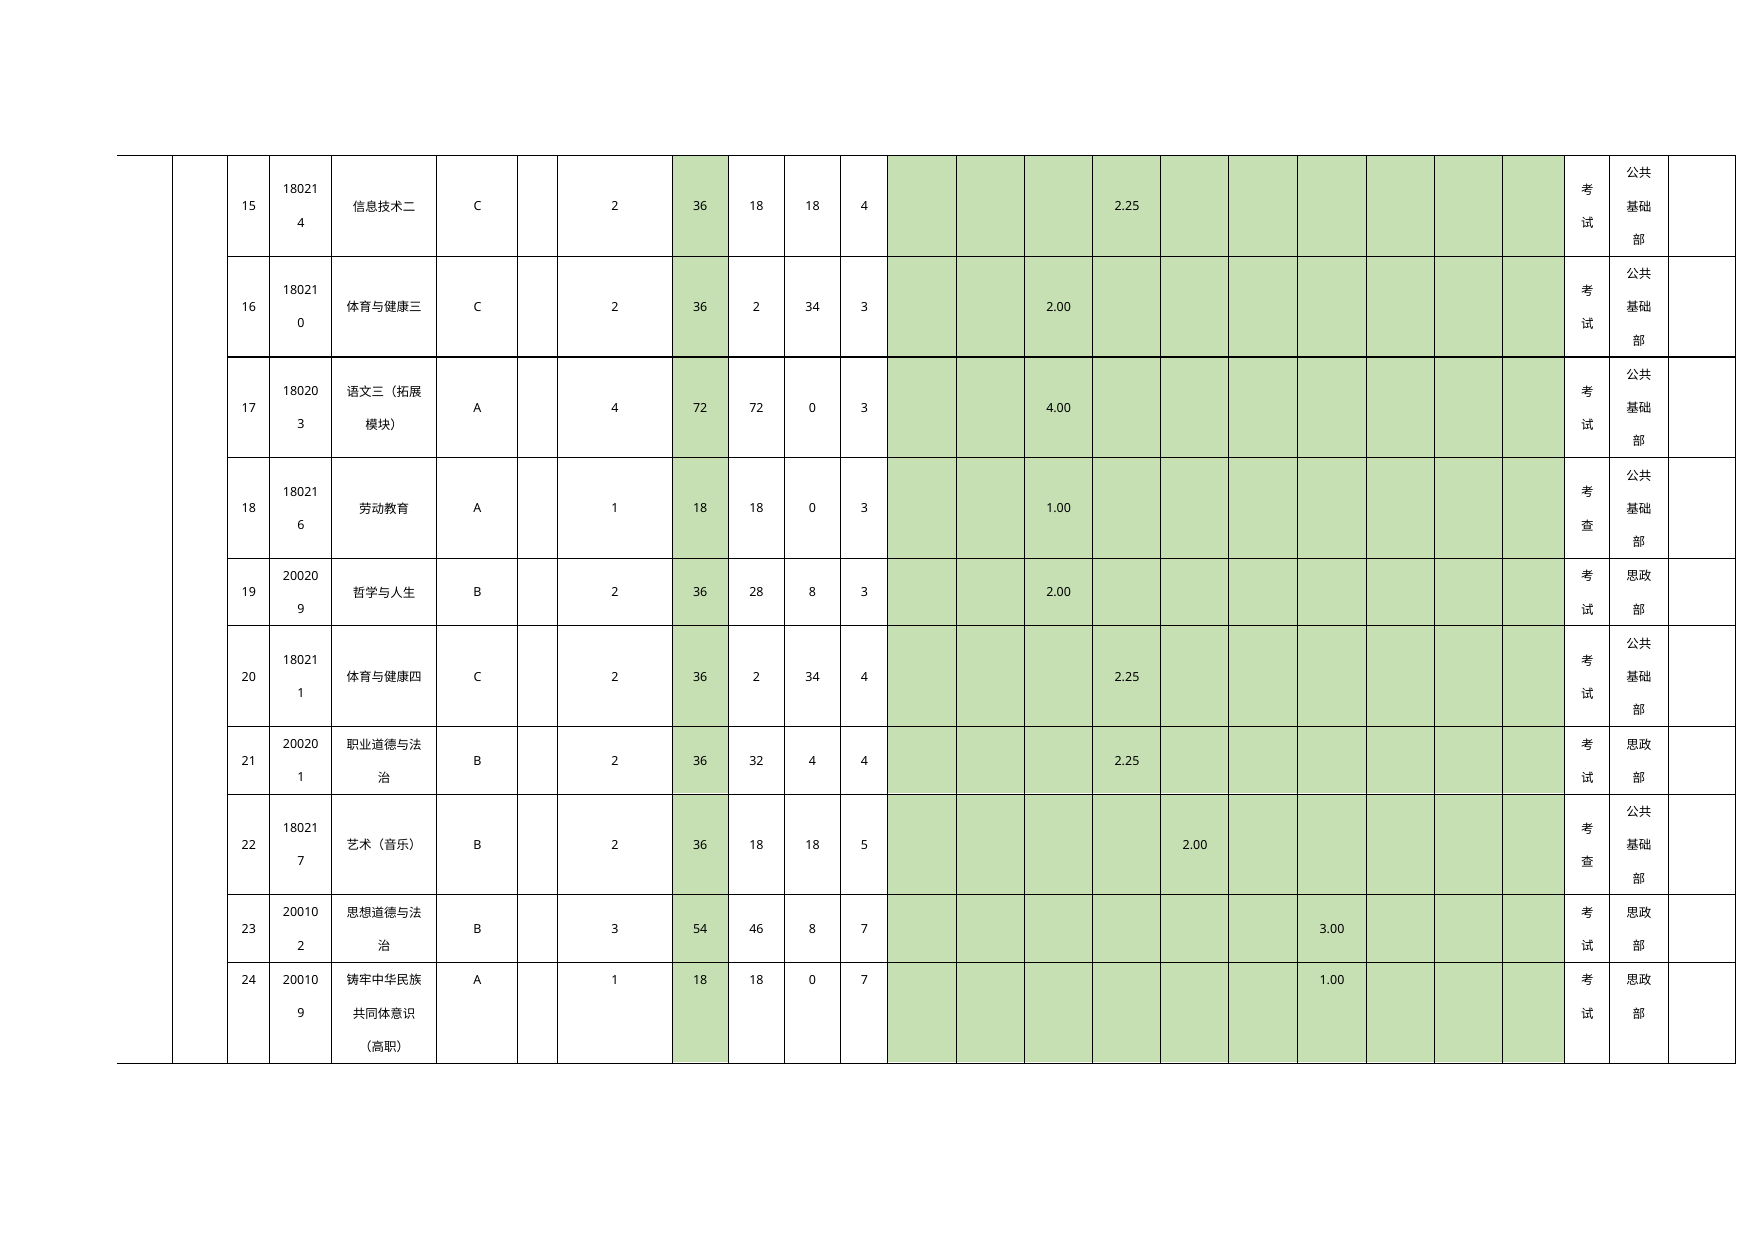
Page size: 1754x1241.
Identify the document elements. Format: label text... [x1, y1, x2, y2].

table_cell [1229, 358, 1297, 457]
table_cell 2 [558, 795, 672, 894]
table_cell 3 [841, 559, 887, 625]
table_cell [957, 626, 1024, 726]
table_cell 72 [729, 358, 784, 457]
table_cell 4 [841, 626, 887, 726]
table_cell [1435, 358, 1502, 457]
table_cell 180211 [270, 626, 331, 726]
table_cell [1229, 795, 1297, 894]
table_cell 46 [729, 895, 784, 962]
table_cell [1503, 727, 1564, 793]
table_cell [957, 559, 1024, 625]
table_cell 思政部 [1610, 963, 1668, 1062]
table_cell [1229, 727, 1297, 793]
table_cell [1435, 795, 1502, 894]
table_cell 铸牢中华民族共同体意识（高职） [332, 963, 436, 1062]
table_cell [1669, 156, 1735, 256]
table_cell 2.25 [1093, 727, 1160, 793]
table_cell [1669, 358, 1735, 457]
table_cell 公共基础部 [1610, 458, 1668, 558]
table_cell B [437, 727, 517, 793]
table_cell [1093, 559, 1160, 625]
table_cell 18 [729, 795, 784, 894]
table_cell [1435, 727, 1502, 793]
table_cell [1367, 963, 1434, 1062]
table_cell [957, 895, 1024, 962]
table_cell [1161, 727, 1228, 793]
table_cell 18 [673, 458, 728, 558]
table_cell 2 [558, 626, 672, 726]
table_cell [518, 156, 557, 256]
table_cell [1161, 257, 1228, 356]
table_cell A [437, 458, 517, 558]
table_cell [1093, 358, 1160, 457]
table_cell [1503, 156, 1564, 256]
table_cell 3 [841, 257, 887, 356]
table_cell [518, 727, 557, 793]
table_cell 考试 [1565, 358, 1609, 457]
table_cell 考试 [1565, 895, 1609, 962]
table_cell 艺术（音乐） [332, 795, 436, 894]
table_cell [518, 358, 557, 457]
table_cell [1161, 358, 1228, 457]
table_cell [1435, 559, 1502, 625]
table_cell 180214 [270, 156, 331, 256]
table_cell 4 [558, 358, 672, 457]
table_cell [1367, 458, 1434, 558]
table_cell [1298, 795, 1366, 894]
table_cell 36 [673, 559, 728, 625]
table_cell [957, 257, 1024, 356]
table_cell [1503, 795, 1564, 894]
table_cell [1025, 727, 1092, 793]
table_cell 200102 [270, 895, 331, 962]
table_cell 21 [228, 727, 269, 793]
table_cell [957, 358, 1024, 457]
table_cell [1025, 626, 1092, 726]
table_cell [1298, 458, 1366, 558]
table_cell 考试 [1565, 963, 1609, 1062]
table_cell [1669, 963, 1735, 1062]
table_cell 180203 [270, 358, 331, 457]
table_cell 考查 [1565, 795, 1609, 894]
table_cell 7 [841, 963, 887, 1062]
table_cell 1.00 [1298, 963, 1366, 1062]
table_cell [957, 795, 1024, 894]
table_cell [1503, 626, 1564, 726]
table_cell [888, 458, 956, 558]
table_cell 180216 [270, 458, 331, 558]
table_cell [1367, 156, 1434, 256]
table_cell 23 [228, 895, 269, 962]
table_cell B [437, 559, 517, 625]
table_cell [1093, 795, 1160, 894]
table_cell [888, 559, 956, 625]
table_cell 28 [729, 559, 784, 625]
table_cell 2.00 [1025, 257, 1092, 356]
table_cell 1 [558, 963, 672, 1062]
table_cell 54 [673, 895, 728, 962]
table_cell [1435, 156, 1502, 256]
table_cell [1025, 895, 1092, 962]
table_cell [1503, 895, 1564, 962]
table_cell [1435, 458, 1502, 558]
table_cell 体育与健康三 [332, 257, 436, 356]
table_cell 34 [785, 626, 840, 726]
table_cell [1669, 795, 1735, 894]
table_cell A [437, 963, 517, 1062]
table_cell 3 [558, 895, 672, 962]
table_cell 2 [558, 559, 672, 625]
table_cell A [437, 358, 517, 457]
table_cell B [437, 895, 517, 962]
table_cell [518, 559, 557, 625]
table_cell 18 [673, 963, 728, 1062]
table_cell [1669, 895, 1735, 962]
table_cell [518, 963, 557, 1062]
table_cell [957, 963, 1024, 1062]
table_cell [1161, 559, 1228, 625]
table_cell 4 [785, 727, 840, 793]
table_cell [957, 458, 1024, 558]
table_cell [1229, 895, 1297, 962]
table_cell [1298, 358, 1366, 457]
table_cell 0 [785, 358, 840, 457]
table_cell 18 [729, 156, 784, 256]
table_cell 18 [729, 963, 784, 1062]
table_cell 20 [228, 626, 269, 726]
table_cell [1669, 559, 1735, 625]
table_cell [1367, 559, 1434, 625]
table_cell [888, 963, 956, 1062]
table_cell [1367, 358, 1434, 457]
table_cell [957, 727, 1024, 793]
table_cell [1229, 156, 1297, 256]
table_cell 3 [841, 458, 887, 558]
table_cell [1025, 156, 1092, 256]
table_cell [1093, 963, 1160, 1062]
table_cell 36 [673, 156, 728, 256]
table_cell 24 [228, 963, 269, 1062]
table_cell [1669, 458, 1735, 558]
table_cell 4.00 [1025, 358, 1092, 457]
table_cell [1229, 963, 1297, 1062]
table_cell 8 [785, 895, 840, 962]
table_cell 36 [673, 727, 728, 793]
table_cell 18 [729, 458, 784, 558]
table_cell B [437, 795, 517, 894]
table_cell C [437, 257, 517, 356]
table_cell 公共基础部 [1610, 626, 1668, 726]
table_cell 18 [785, 795, 840, 894]
table_cell C [437, 156, 517, 256]
table_cell 公共基础部 [1610, 257, 1668, 356]
table_cell [1161, 895, 1228, 962]
table_cell [1025, 963, 1092, 1062]
table_cell [957, 156, 1024, 256]
table_cell 2 [558, 727, 672, 793]
table_cell [1367, 895, 1434, 962]
table_cell 公共基础部 [1610, 156, 1668, 256]
table_cell [1298, 156, 1366, 256]
table_cell 36 [673, 626, 728, 726]
table_cell 职业道德与法治 [332, 727, 436, 793]
table_cell [1669, 727, 1735, 793]
table_cell [1503, 963, 1564, 1062]
table_cell [1435, 626, 1502, 726]
table_cell [1161, 963, 1228, 1062]
table_cell [1367, 626, 1434, 726]
table_cell 思政部 [1610, 727, 1668, 793]
table_cell [888, 795, 956, 894]
table_cell [888, 257, 956, 356]
table_cell 3.00 [1298, 895, 1366, 962]
table_cell 15 [228, 156, 269, 256]
table_cell 思政部 [1610, 559, 1668, 625]
table_cell 考试 [1565, 626, 1609, 726]
table_cell [1367, 727, 1434, 793]
table_cell [1669, 257, 1735, 356]
table_cell 3 [841, 358, 887, 457]
table_cell [518, 626, 557, 726]
table_cell 8 [785, 559, 840, 625]
table_cell 2.25 [1093, 156, 1160, 256]
table_cell 7 [841, 895, 887, 962]
table_cell 2.00 [1161, 795, 1228, 894]
table_cell [888, 895, 956, 962]
table_cell [888, 626, 956, 726]
table_cell [1025, 795, 1092, 894]
table_cell 信息技术二 [332, 156, 436, 256]
table_cell [888, 358, 956, 457]
table_cell [518, 795, 557, 894]
table_cell 19 [228, 559, 269, 625]
table_cell 17 [228, 358, 269, 457]
table_cell 2 [729, 626, 784, 726]
table_cell 200209 [270, 559, 331, 625]
table_cell [1229, 458, 1297, 558]
table_cell 200109 [270, 963, 331, 1062]
table_cell [1298, 727, 1366, 793]
table_cell [1298, 257, 1366, 356]
table_cell 180217 [270, 795, 331, 894]
table_cell 考试 [1565, 156, 1609, 256]
table_cell 36 [673, 795, 728, 894]
table_cell [1367, 257, 1434, 356]
table_cell [518, 458, 557, 558]
table_cell 思政部 [1610, 895, 1668, 962]
table_cell 2.00 [1025, 559, 1092, 625]
table_cell 2 [729, 257, 784, 356]
table_cell [1367, 795, 1434, 894]
table_cell [518, 257, 557, 356]
table_cell 公共基础部 [1610, 795, 1668, 894]
table_cell [1298, 626, 1366, 726]
table_cell 考试 [1565, 559, 1609, 625]
table_cell 劳动教育 [332, 458, 436, 558]
table_cell 考试 [1565, 727, 1609, 793]
table_cell [1093, 458, 1160, 558]
table_cell 32 [729, 727, 784, 793]
table_cell 200201 [270, 727, 331, 793]
table_cell [1093, 895, 1160, 962]
table_cell 语文三（拓展模块） [332, 358, 436, 457]
table_cell [1503, 358, 1564, 457]
table_cell 公共基础部 [1610, 358, 1668, 457]
table_cell 16 [228, 257, 269, 356]
table_cell [1161, 458, 1228, 558]
table_cell [888, 156, 956, 256]
table_cell [1298, 559, 1366, 625]
table_cell 4 [841, 156, 887, 256]
table_cell 72 [673, 358, 728, 457]
table_cell 18 [785, 156, 840, 256]
table_cell 18 [228, 458, 269, 558]
table_cell [518, 895, 557, 962]
table_cell 1.00 [1025, 458, 1092, 558]
table_cell 体育与健康四 [332, 626, 436, 726]
table_cell 2.25 [1093, 626, 1160, 726]
table_cell [1435, 963, 1502, 1062]
table_cell 1 [558, 458, 672, 558]
table_cell 36 [673, 257, 728, 356]
table_cell 2 [558, 257, 672, 356]
table_cell [1435, 257, 1502, 356]
table_cell 5 [841, 795, 887, 894]
table_cell 4 [841, 727, 887, 793]
table_cell [1229, 559, 1297, 625]
table_cell [1669, 626, 1735, 726]
table_cell 34 [785, 257, 840, 356]
table_cell 考试 [1565, 257, 1609, 356]
table_cell 0 [785, 963, 840, 1062]
table_cell C [437, 626, 517, 726]
table_cell 22 [228, 795, 269, 894]
table_cell [1229, 257, 1297, 356]
table_cell 哲学与人生 [332, 559, 436, 625]
table_cell [1503, 458, 1564, 558]
table_cell [1503, 257, 1564, 356]
table_cell [1161, 156, 1228, 256]
table_cell [1229, 626, 1297, 726]
table_cell [1435, 895, 1502, 962]
table_cell 思想道德与法治 [332, 895, 436, 962]
table_cell 考查 [1565, 458, 1609, 558]
table_cell [1093, 257, 1160, 356]
table_cell 0 [785, 458, 840, 558]
table_cell 180210 [270, 257, 331, 356]
table_cell [888, 727, 956, 793]
table_cell [1503, 559, 1564, 625]
table_cell 2 [558, 156, 672, 256]
table_cell [1161, 626, 1228, 726]
